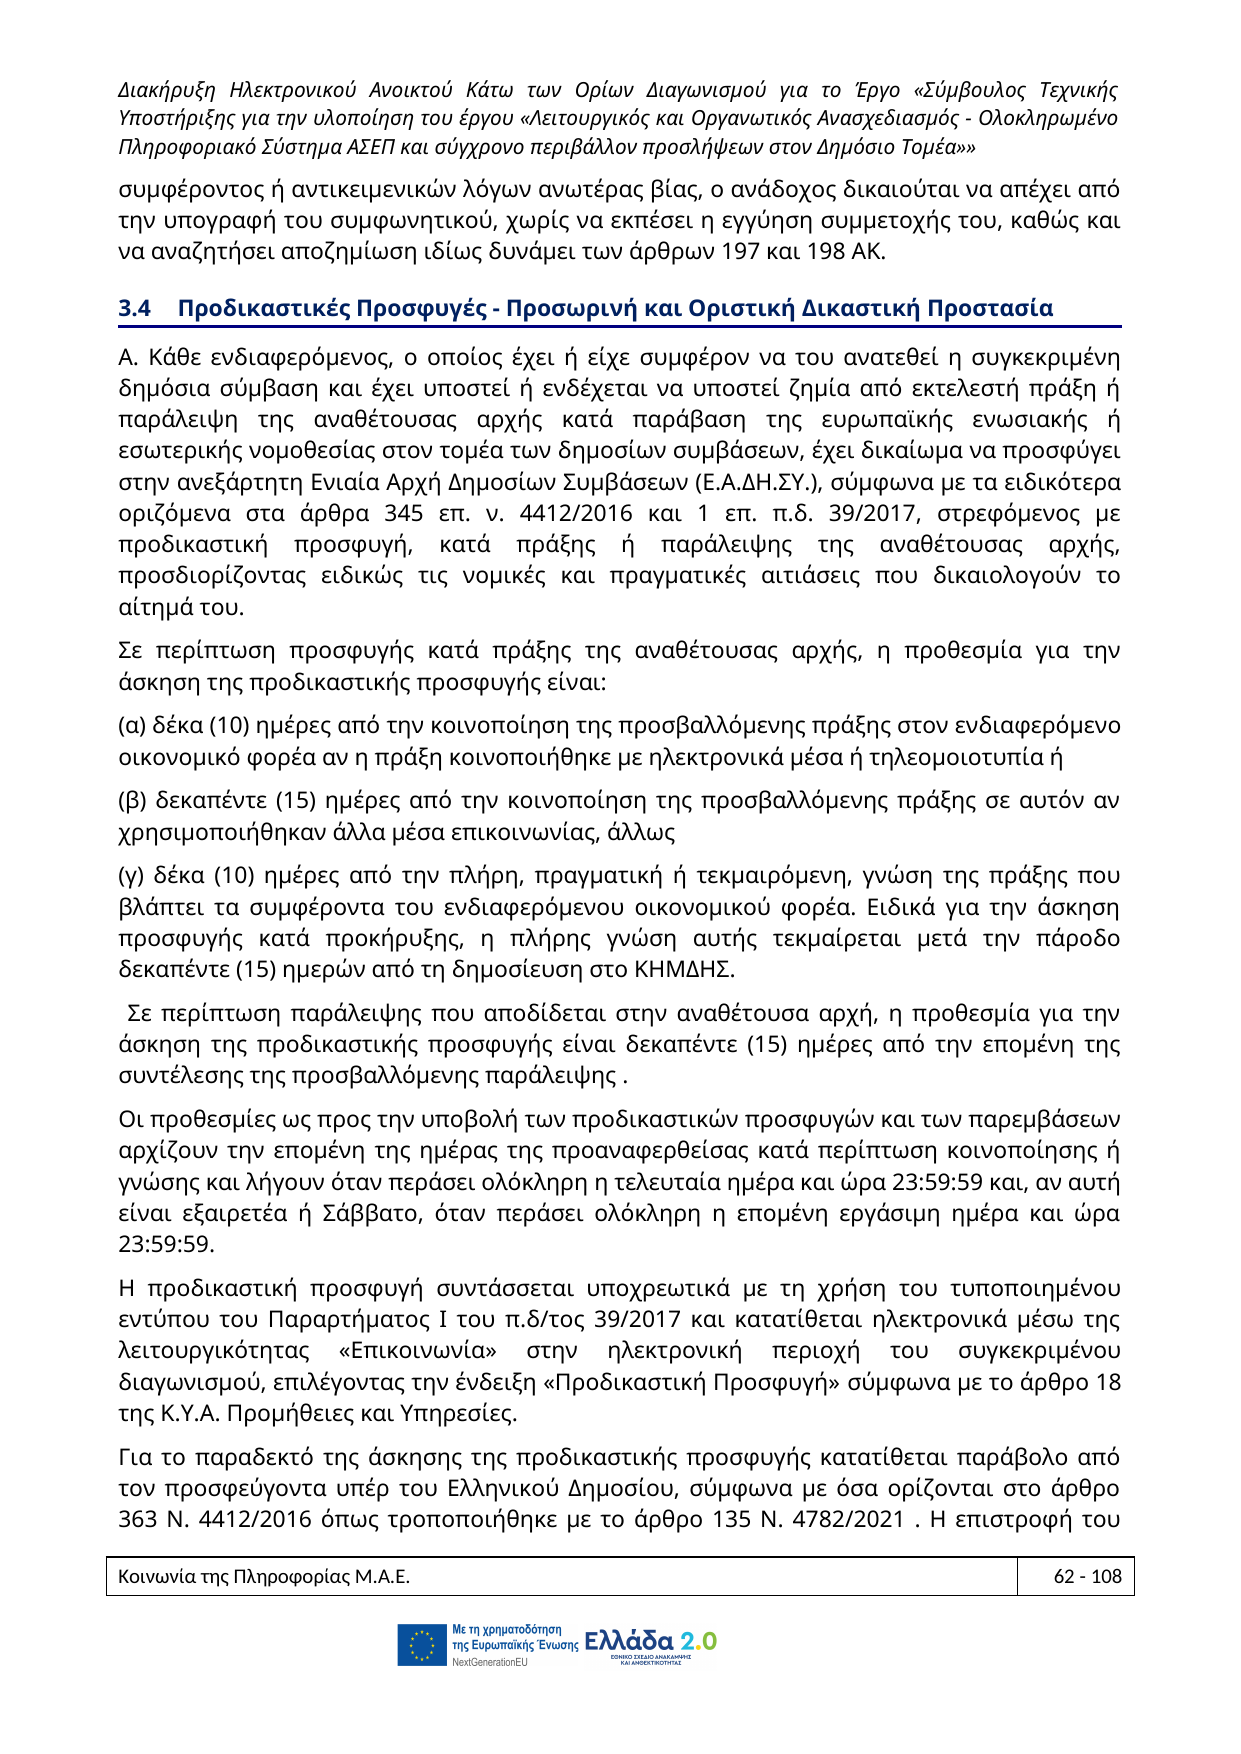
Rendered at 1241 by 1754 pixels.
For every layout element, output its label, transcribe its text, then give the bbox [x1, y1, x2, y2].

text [118, 1441, 1122, 1534]
text Α. Κάθε ενδιαφερόμενος, ο οποίος έχει ή είχε συμφέρον να του ανατεθεί η συγκεκριμένη δημόσια σύμβαση και έχει υποστεί ή ενδέχεται να υποστεί ζημία από εκτελεστή πράξη ή παράλειψη της αναθέτουσας αρχής κατά παράβαση της ευρωπαϊκής ενωσιακής ή εσωτερικής νομοθεσίας στον τομέα των δημοσίων συμβάσεων, έχει δικαίωμα να προσφύγει στην ανεξάρτητη Ενιαία Αρχή Δημοσίων Συμβάσεων (Ε.Α.ΔΗ.ΣΥ.), σύμφωνα με τα ειδικότερα οριζόμενα στα άρθρα 345 επ. ν. 4412/2016 και 1 επ. π.δ. 39/2017, στρεφόμενος με προδικαστική προσφυγή, κατά πράξης ή παράλειψης της αναθέτουσας αρχής, προσδιορίζοντας ειδικώς τις νομικές και πραγματικές αιτιάσεις που δικαιολογούν το αίτημά του. [118, 341, 1122, 622]
picture [397, 1624, 579, 1666]
picture [584, 1623, 718, 1671]
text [118, 173, 1122, 267]
text Η προδικαστική προσφυγή συντάσσεται υποχρεωτικά με τη χρήση του τυποποιημένου εντύπου του Παραρτήματος Ι του π.δ/τος 39/2017 και κατατίθεται ηλεκτρονικά μέσω της λειτουργικότητας «Επικοινωνία» στην ηλεκτρονική περιοχή του συγκεκριμένου διαγωνισμού, επιλέγοντας την ένδειξη «Προδικαστική Προσφυγή» σύμφωνα με το άρθρο 18 της Κ.Υ.Α. Προμήθειες και Υπηρεσίες. [118, 1272, 1122, 1428]
text (γ) δέκα (10) ημέρες από την πλήρη, πραγματική ή τεκμαιρόμενη, γνώση της πράξης που βλάπτει τα συμφέροντα του ενδιαφερόμενου οικονομικού φορέα. Ειδικά για την άσκηση προσφυγής κατά προκήρυξης, η πλήρης γνώση αυτής τεκμαίρεται μετά την πάροδο δεκαπέντε (15) ημερών από τη δημοσίευση στο ΚΗΜΔΗΣ. [118, 859, 1122, 984]
text Σε περίπτωση παράλειψης που αποδίδεται στην αναθέτουσα αρχή, η προθεσμία για την άσκηση της προδικαστικής προσφυγής είναι δεκαπέντε (15) ημέρες από την επομένη της συντέλεσης της προσβαλλόμενης παράλειψης . [118, 997, 1122, 1091]
subtitle Προδικαστικές Προσφυγές - Προσωρινή και Οριστική Δικαστική Προστασία [118, 292, 1122, 325]
text (β) δεκαπέντε (15) ημέρες από την κοινοποίηση της προσβαλλόμενης πράξης σε αυτόν αν χρησιμοποιήθηκαν άλλα μέσα επικοινωνίας, άλλως [118, 784, 1122, 847]
text (α) δέκα (10) ημέρες από την κοινοποίηση της προσβαλλόμενης πράξης στον ενδιαφερόμενο οικονομικό φορέα αν η πράξη κοινοποιήθηκε με ηλεκτρονικά μέσα ή τηλεομοιοτυπία ή [118, 709, 1122, 772]
text Σε περίπτωση προσφυγής κατά πράξης της αναθέτουσας αρχής, η προθεσμία για την άσκηση της προδικαστικής προσφυγής είναι: [118, 634, 1122, 697]
text Οι προθεσμίες ως προς την υποβολή των προδικαστικών προσφυγών και των παρεμβάσεων αρχίζουν την επομένη της ημέρας της προαναφερθείσας κατά περίπτωση κοινοποίησης ή γνώσης και λήγουν όταν περάσει ολόκληρη η τελευταία ημέρα και ώρα 23:59:59 και, αν αυτή είναι εξαιρετέα ή Σάββατο, όταν περάσει ολόκληρη η επομένη εργάσιμη ημέρα και ώρα 23:59:59. [118, 1103, 1122, 1259]
